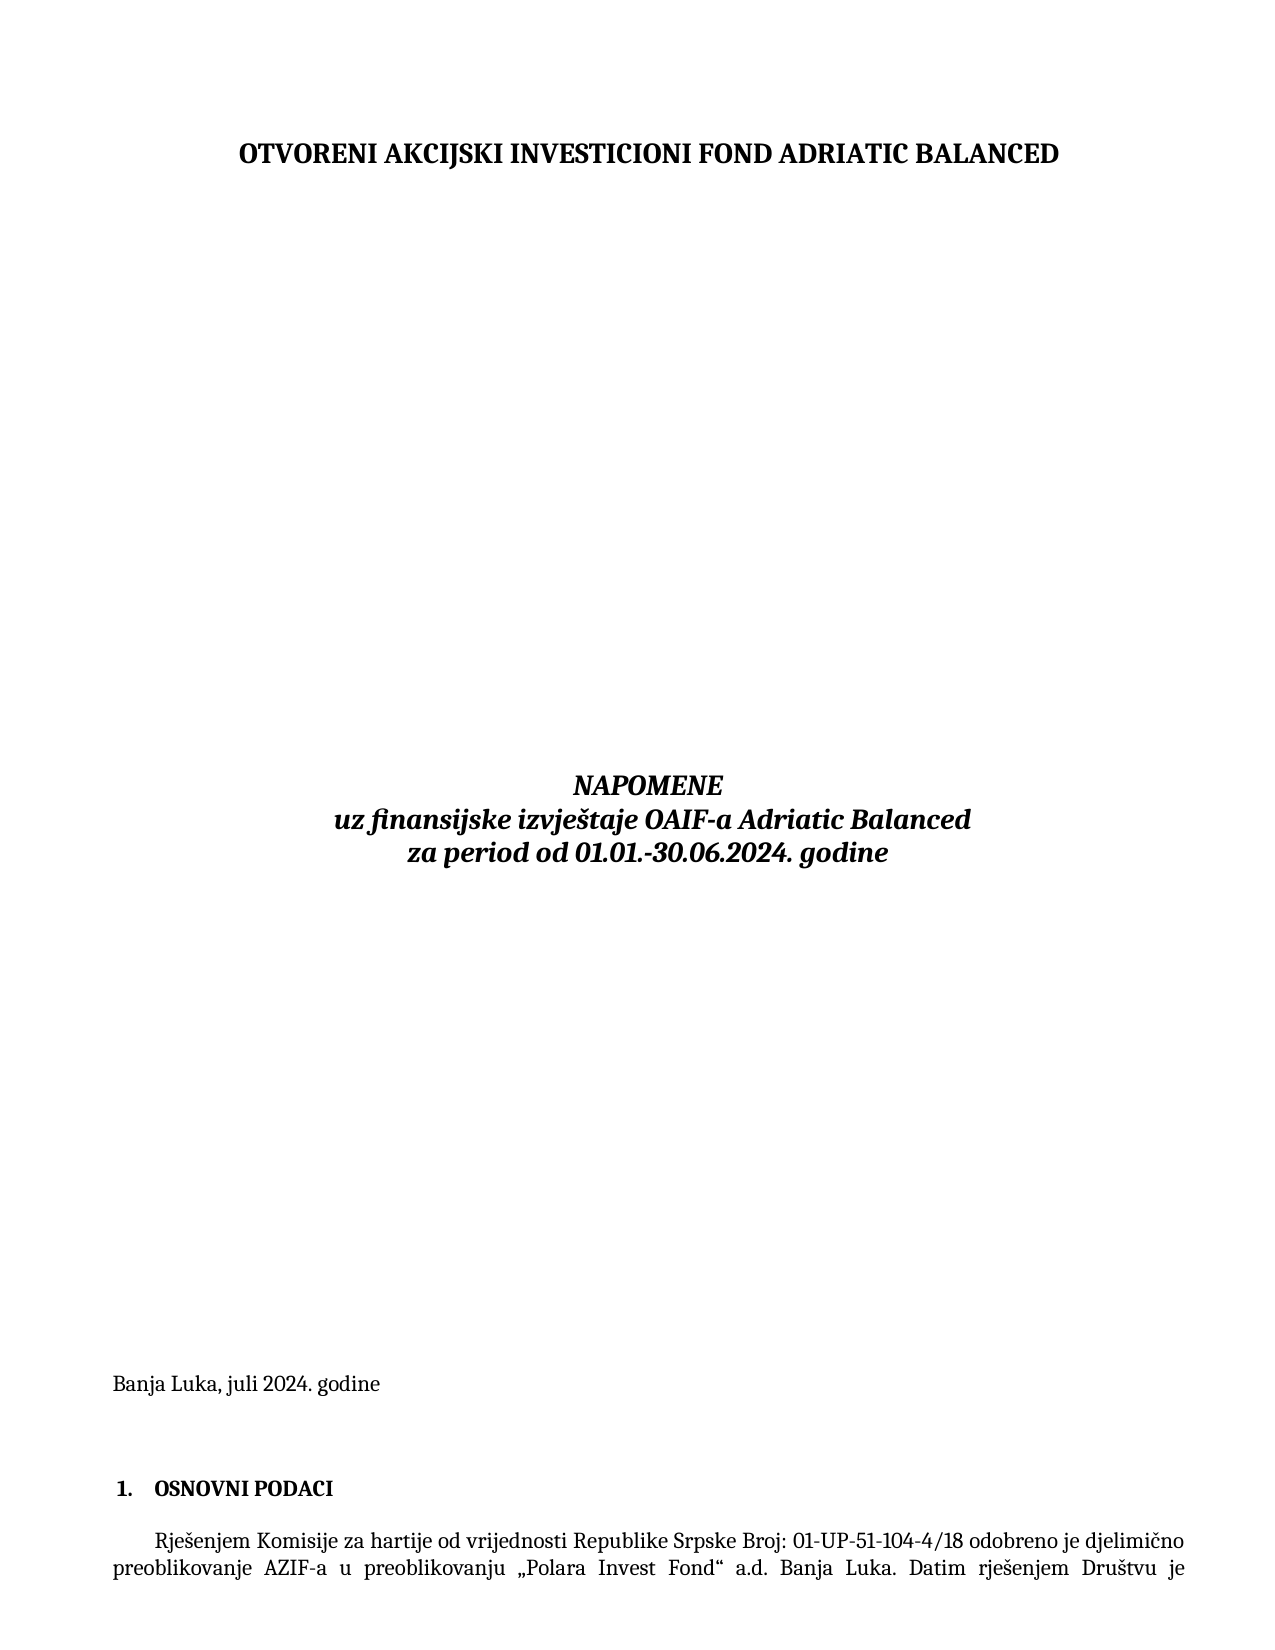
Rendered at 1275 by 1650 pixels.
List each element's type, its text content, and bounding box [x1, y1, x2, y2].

text OTVORENI AKCIJSKI INVESTICIONI FOND ADRIATIC BALANCED [112, 137, 1186, 171]
text uz finansijske izvještaje OAIF-a Adriatic Balanced [112, 803, 1186, 837]
subtitle OSNOVNI PODACI [117, 1476, 1186, 1503]
text za period od 01.01.-30.06.2024. godine [112, 837, 1186, 870]
text Banja Luka, juli 2024. godine [112, 1371, 1186, 1397]
text NAPOMENE [112, 769, 1186, 803]
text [112, 1528, 1186, 1581]
